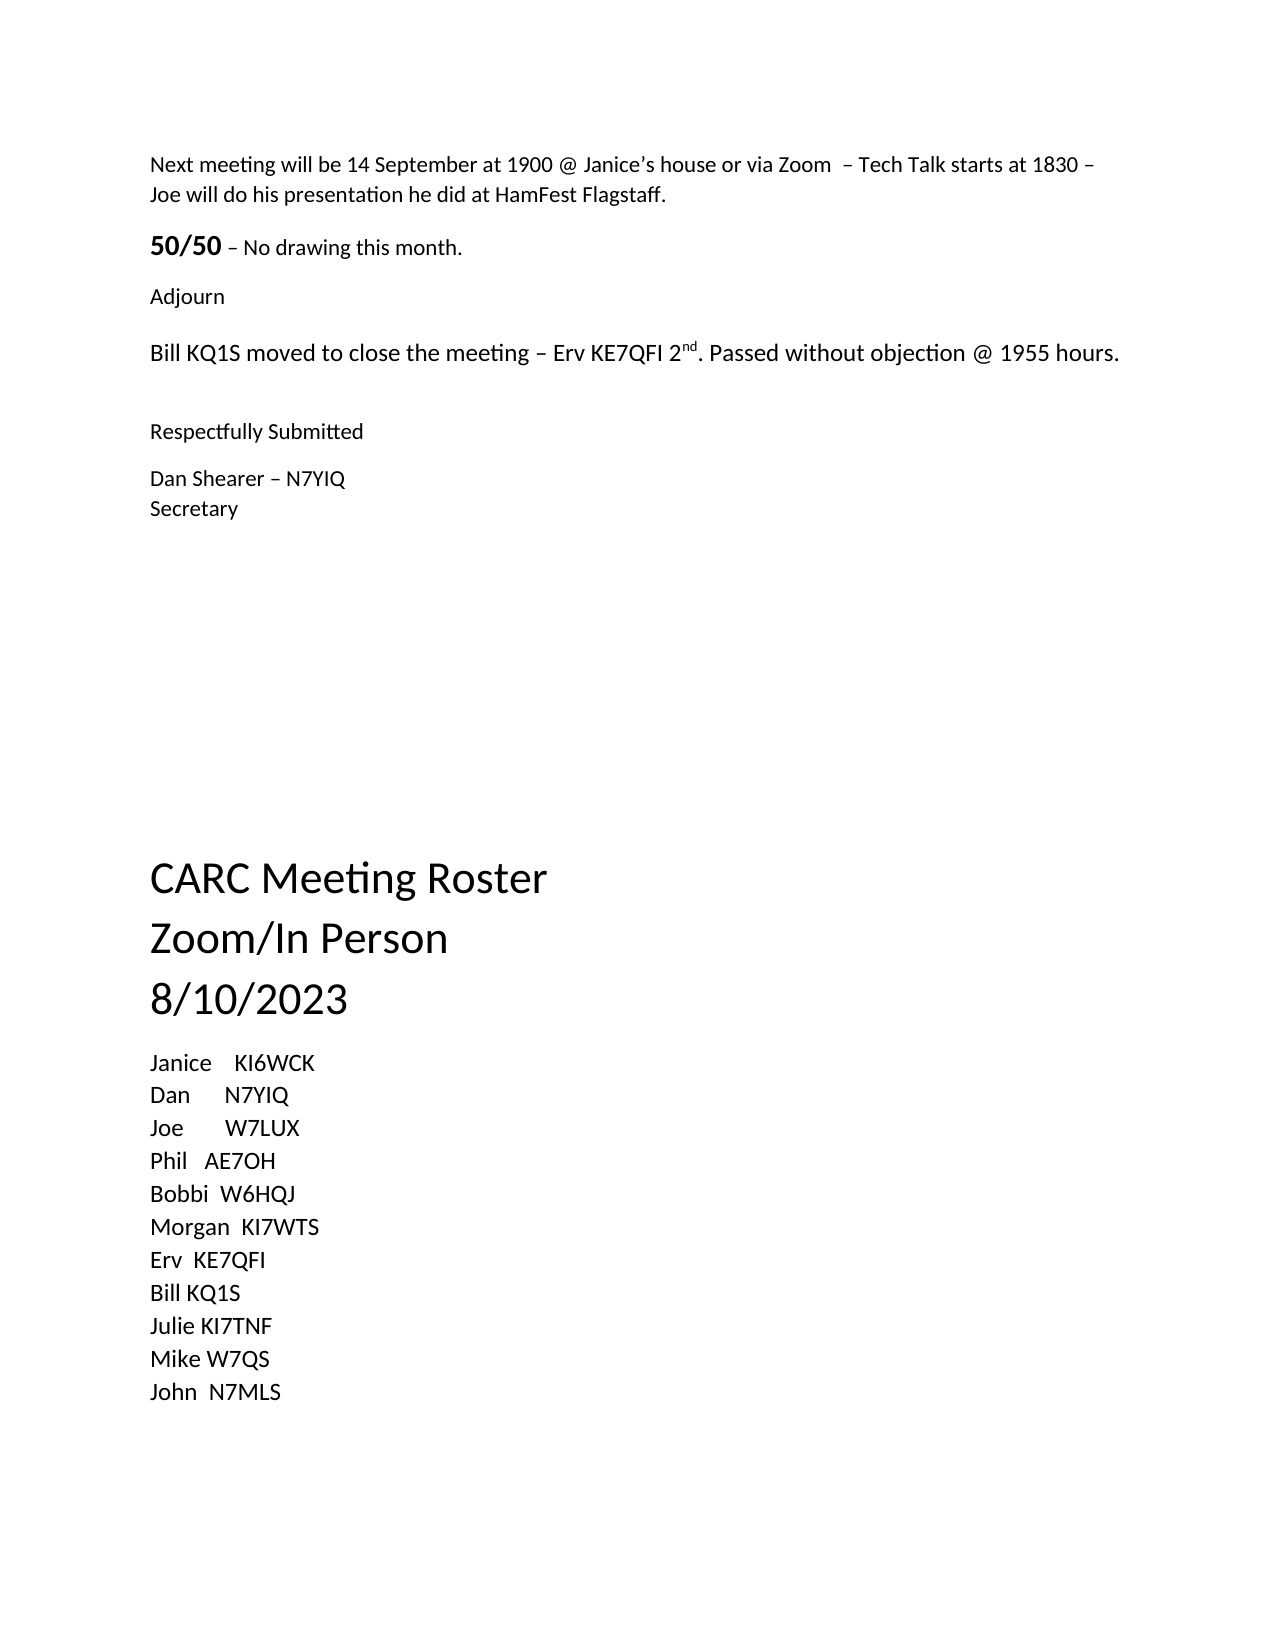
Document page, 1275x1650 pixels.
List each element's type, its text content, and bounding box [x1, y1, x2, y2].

text CARC Meeting Roster Zoom/In Person 8/10/2023 [150, 849, 1125, 1026]
text Dan Shearer – N7YIQ Secretary [150, 464, 1125, 522]
text Next meeting will be 14 September at 1900 @ Janice’s house or via Zoom – Tech Talk starts at 1830 – Joe will do his presentation he did at HamFest Flagstaff. [150, 150, 1125, 208]
text Respectfully Submitted [150, 417, 1125, 445]
text 50/50 – No drawing this month. [150, 227, 1125, 263]
text Adjourn [150, 282, 1125, 310]
text Janice KI6WCK Dan N7YIQ Joe W7LUX Phil AE7OH Bobbi W6HQJ Morgan KI7WTS Erv KE7QFI Bill KQ1S Julie KI7TNF Mike W7QS John N7MLS [150, 1047, 1125, 1406]
subtitle Bill KQ1S moved to close the meeting – Erv KE7QFI 2nd. Passed without objection @ 1955 hours. [150, 337, 1125, 368]
